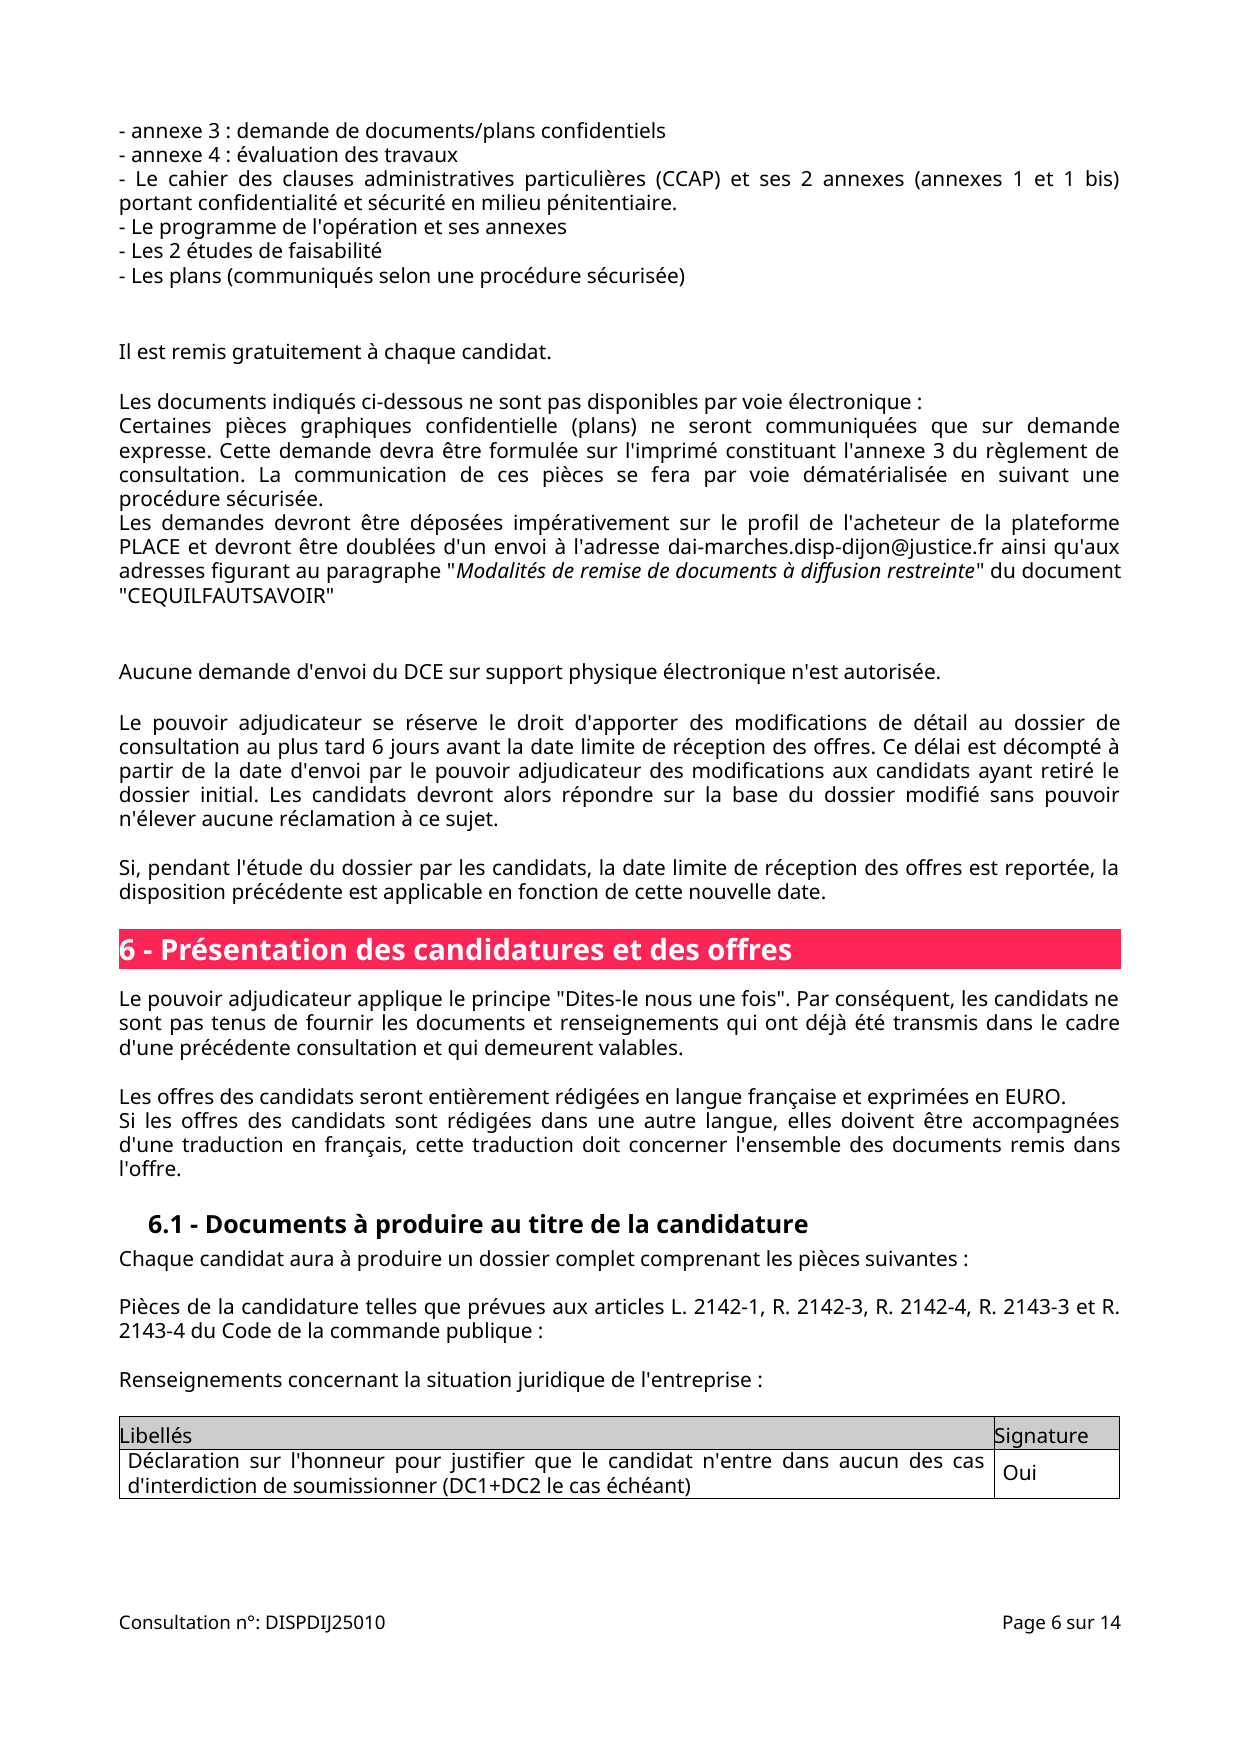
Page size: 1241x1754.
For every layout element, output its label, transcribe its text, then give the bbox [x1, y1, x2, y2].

text Aucune demande d'envoi du DCE sur support physique électronique n'est autorisée. [119, 657, 1121, 686]
text Si les offres des candidats sont rédigées dans une autre langue, elles doivent être accompagnées d'une traduction en français, cette traduction doit concerner l'ensemble des documents remis dans l'offre. [119, 1109, 1121, 1182]
text Pièces de la candidature telles que prévues aux articles L. 2142-1, R. 2142-3, R. 2142-4, R. 2143-3 et R. 2143-4 du Code de la commande publique : [119, 1295, 1121, 1343]
text Il est remis gratuitement à chaque candidat. [119, 337, 1121, 366]
text Si, pendant l'étude du dossier par les candidats, la date limite de réception des offres est reportée, la disposition précédente est applicable en fonction de cette nouvelle date. [119, 856, 1121, 904]
text Renseignements concernant la situation juridique de l'entreprise : [119, 1368, 1121, 1392]
table_header Libellés [120, 1417, 994, 1449]
subtitle 6 - Présentation des candidatures et des offres [119, 929, 1121, 969]
text Chaque candidat aura à produire un dossier complet comprenant les pièces suivantes : [119, 1247, 1121, 1271]
text - annexe 4 : évaluation des travaux [119, 143, 1121, 167]
text - annexe 3 : demande de documents/plans confidentiels [119, 119, 1121, 143]
text Le pouvoir adjudicateur applique le principe "Dites-le nous une fois". Par conséquent, les candidats ne sont pas tenus de fournir les documents et renseignements qui ont déjà été transmis dans le cadre d'une précédente consultation et qui demeurent valables. [119, 987, 1121, 1060]
text - Les 2 études de faisabilité [119, 239, 1121, 264]
text Les offres des candidats seront entièrement rédigées en langue française et exprimées en EURO. [119, 1085, 1121, 1109]
text - Le programme de l'opération et ses annexes [119, 215, 1121, 239]
text - Le cahier des clauses administratives particulières (CCAP) et ses 2 annexes (annexes 1 et 1 bis) portant confidentialité et sécurité en milieu pénitentiaire. [119, 167, 1121, 215]
table_cell Oui [995, 1450, 1119, 1498]
text - Les plans (communiqués selon une procédure sécurisée) [119, 264, 1121, 288]
text Les demandes devront être déposées impérativement sur le profil de l'acheteur de la plateforme PLACE et devront être doublées d'un envoi à l'adresse dai-marches.disp-dijon@justice.fr ainsi qu'aux adresses figurant au paragraphe "Modalités de remise de documents à diffusion restreinte" du document "CEQUILFAUTSAVOIR" [119, 511, 1121, 608]
text Les documents indiqués ci-dessous ne sont pas disponibles par voie électronique : [119, 391, 1121, 415]
text Certaines pièces graphiques confidentielle (plans) ne seront communiquées que sur demande expresse. Cette demande devra être formulée sur l'imprimé constituant l'annexe 3 du règlement de consultation. La communication de ces pièces se fera par voie dématérialisée en suivant une procédure sécurisée. [119, 415, 1121, 511]
subtitle 6.1 - Documents à produire au titre de la candidature [148, 1207, 1121, 1241]
table_cell Déclaration sur l'honneur pour justifier que le candidat n'entre dans aucun des cas d'interdiction de soumissionner (DC1+DC2 le cas échéant) [120, 1450, 994, 1498]
text Le pouvoir adjudicateur se réserve le droit d'apporter des modifications de détail au dossier de consultation au plus tard 6 jours avant la date limite de réception des offres. Ce délai est décompté à partir de la date d'envoi par le pouvoir adjudicateur des modifications aux candidats ayant retiré le dossier initial. Les candidats devront alors répondre sur la base du dossier modifié sans pouvoir n'élever aucune réclamation à ce sujet. [119, 711, 1121, 831]
table_header Signature [995, 1417, 1119, 1449]
